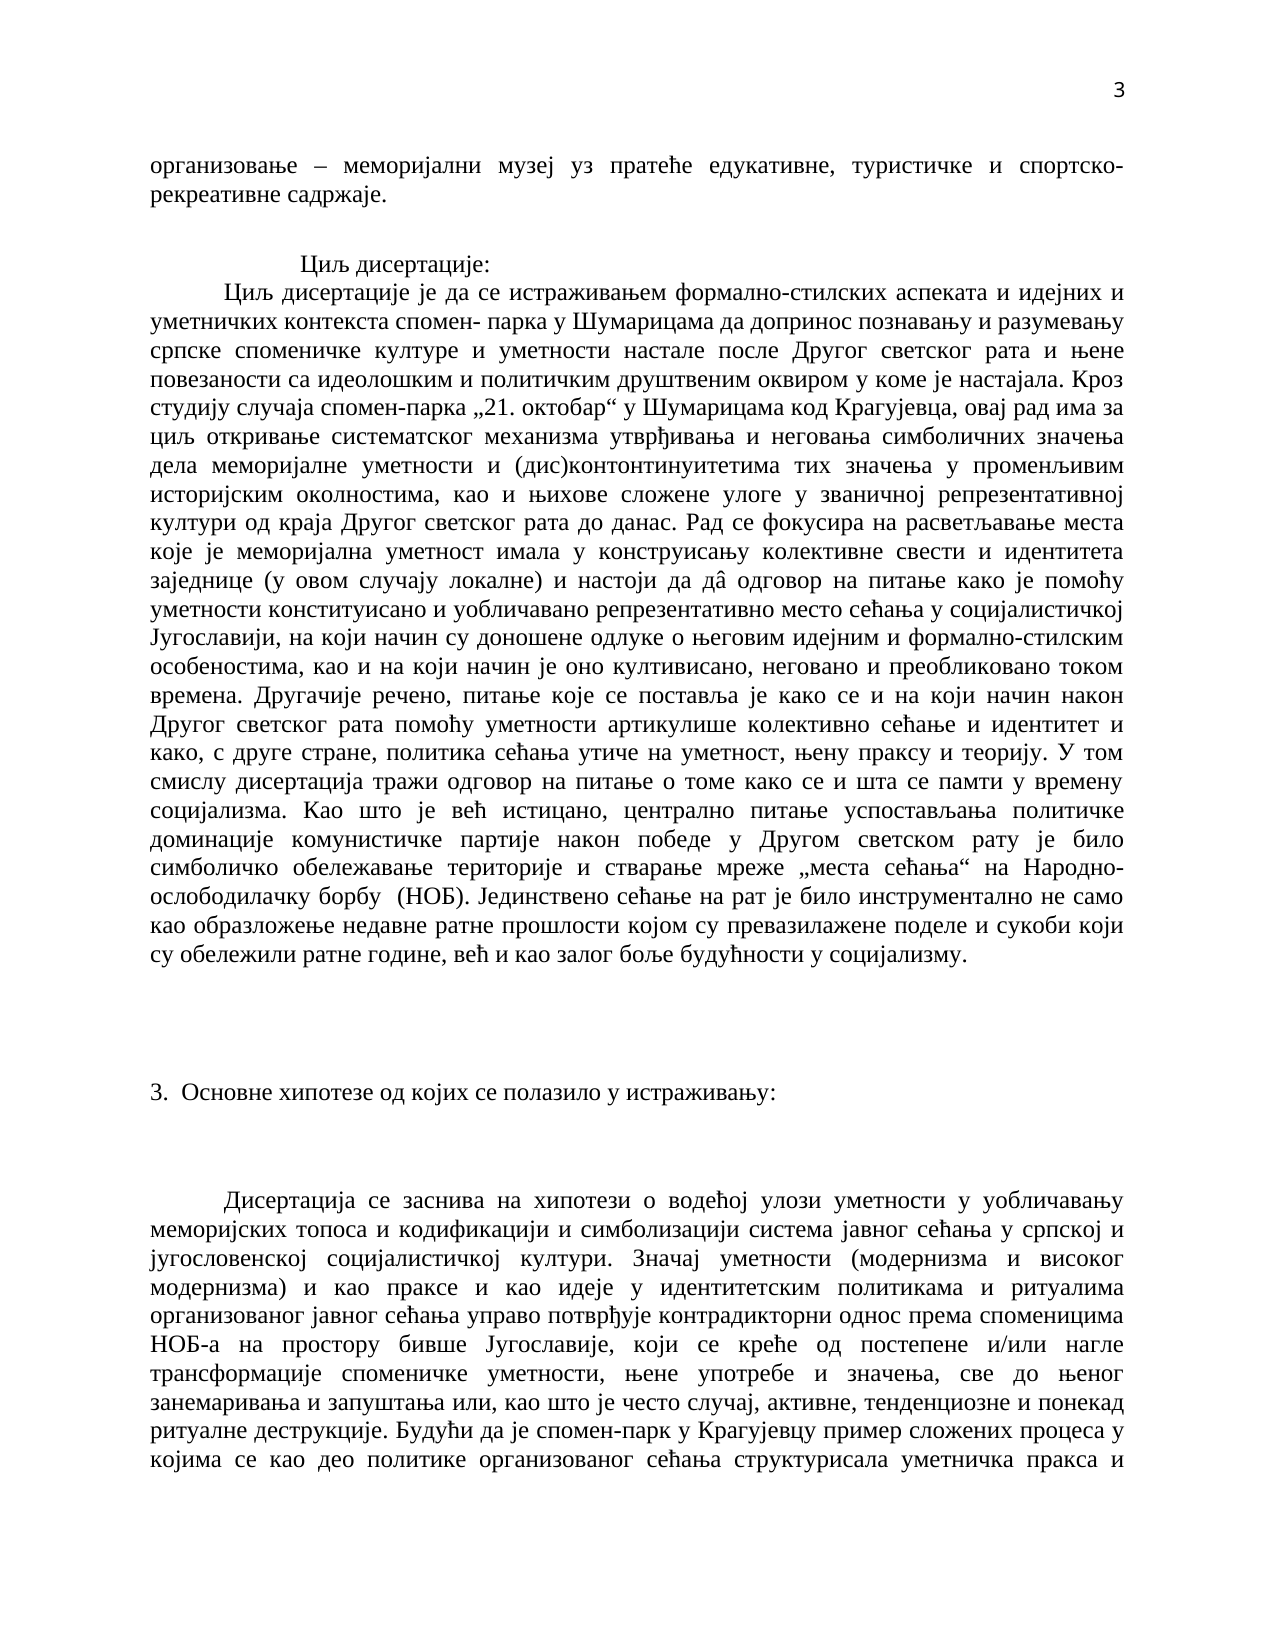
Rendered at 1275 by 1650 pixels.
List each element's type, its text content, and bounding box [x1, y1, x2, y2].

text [150, 1185, 1125, 1473]
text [150, 150, 1125, 207]
text 3. Основне хипотезе од којих се полазило у истраживању: [150, 1077, 1125, 1106]
text Циљ дисертације: [300, 249, 1125, 277]
text Циљ дисертације је да се истраживањем формално-стилских аспеката и идејних и уметничких контекста спомен- парка у Шумарицама да допринос познавању и разумевању српске споменичке културе и уметности настале после Другог светског рата и њене повезаности са идеолошким и политичким друштвеним оквиром у коме је настајала. Кроз студију случаја спомен-парка „21. октобар“ у Шумарицама код Крагујевца, овај рад има за циљ откривање систематског механизма утврђивања и неговања симболичних значења дела меморијалне уметности и (дис)контонтинуитетима тих значења у променљивим историјским околностима, као и њихове сложене улоге у званичној репрезентативној култури од краја Другог светског рата до данас. Рад се фокусира на расветљавање места које је меморијална уметност имала у конструисању колективне свести и идентитета заједнице (у овом случају локалне) и настоји да дâ одговор на питање како је помоћу уметности конституисано и уобличавано репрезентативно место сећања у социјалистичкој Југославији, на који начин су доношене одлуке о његовим идејним и формално-стилским особеностима, као и на који начин је оно култивисано, неговано и преобликовано током времена. Другачије речено, питање које се поставља је како се и на који начин након Другог светског рата помоћу уметности артикулише колективно сећање и идентитет и како, с друге стране, политика сећања утиче на уметност, њену праксу и теорију. У том смислу дисертација тражи одговор на питање о томе како се и шта се памти у времену социјализма. Као што је већ истицано, централно питање успостављања политичке доминације комунистичке партије након победе у Другом светском рату је било симболичко обележавање територије и стварање мреже „места сећања“ на Народно-ослободилачку борбу (НОБ). Јединствено сећање на рат је било инструментално не само као образложење недавне ратне прошлости којом су превазилажене поделе и сукоби који су обележили ратне године, већ и као залог боље будућности у социјализму. [150, 277, 1125, 967]
